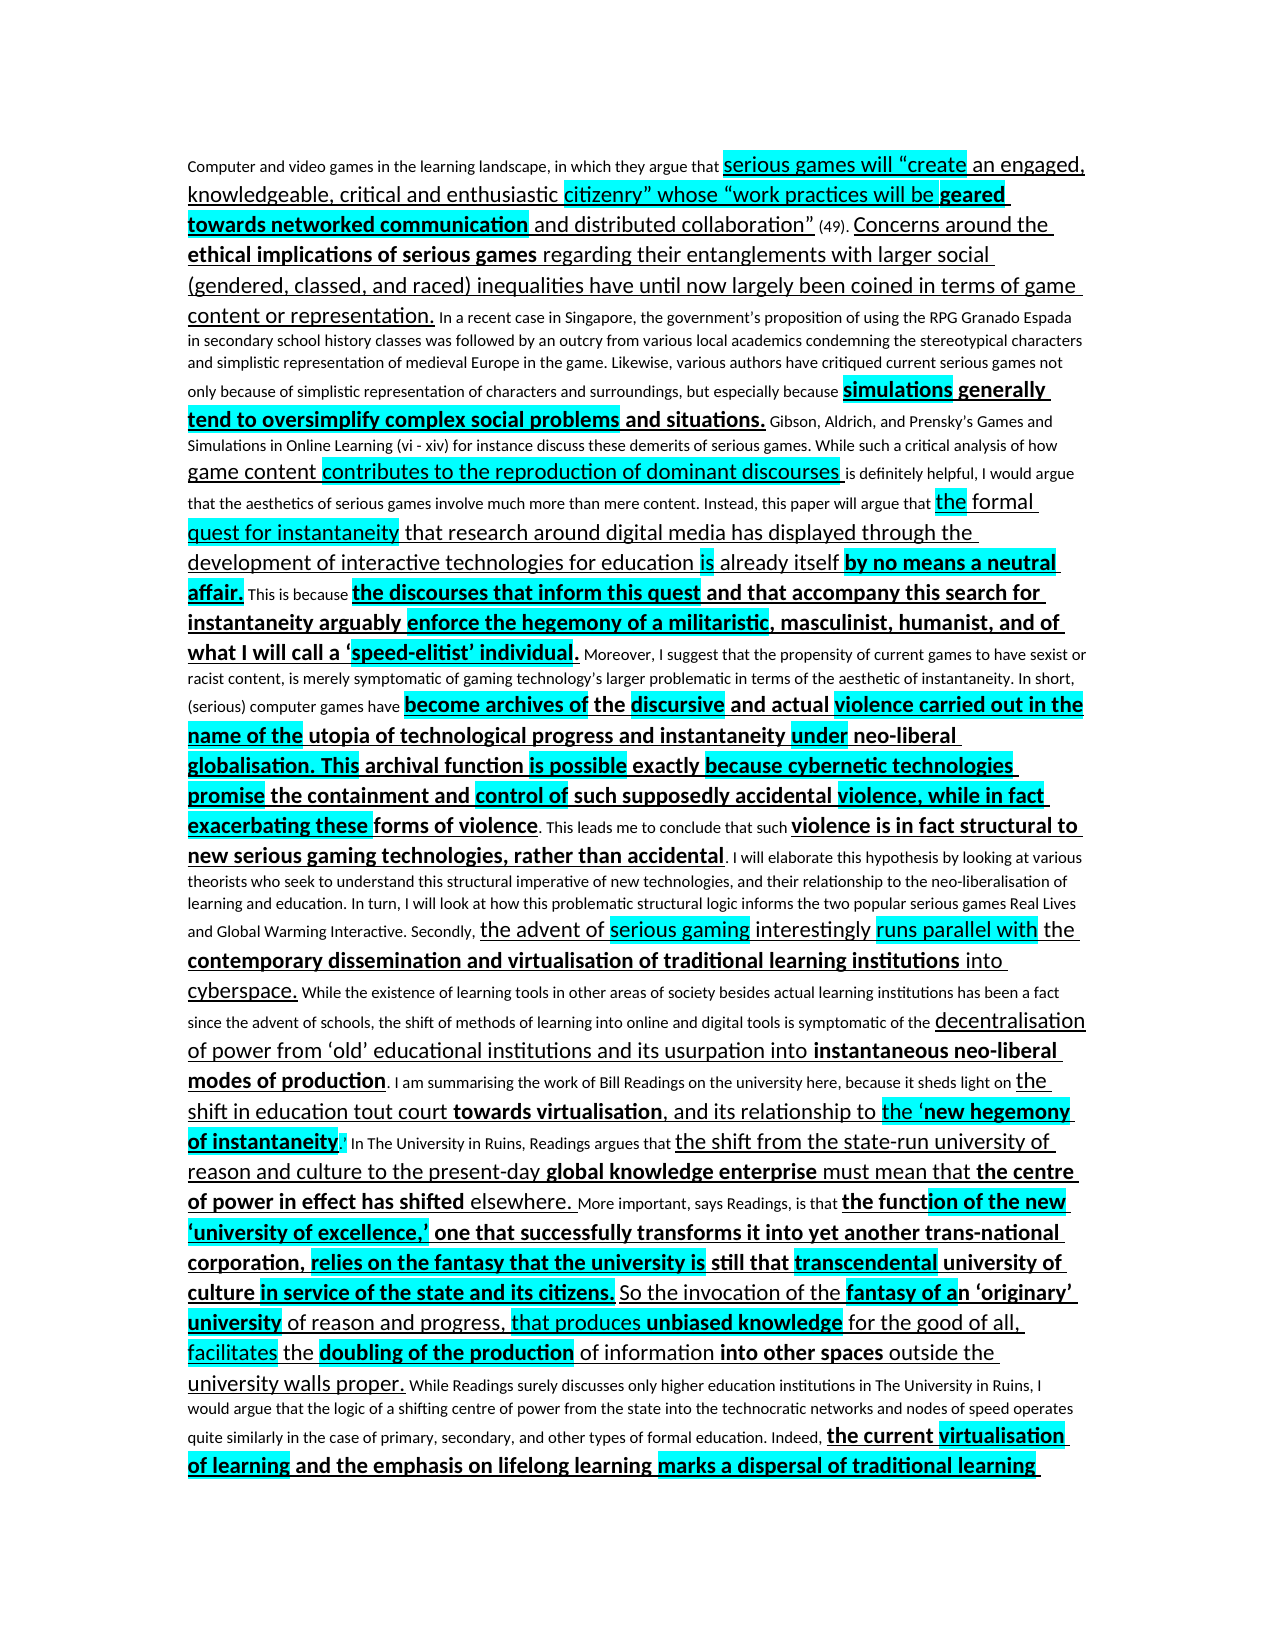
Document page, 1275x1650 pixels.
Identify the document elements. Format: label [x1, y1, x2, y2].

text [187, 150, 1087, 1479]
